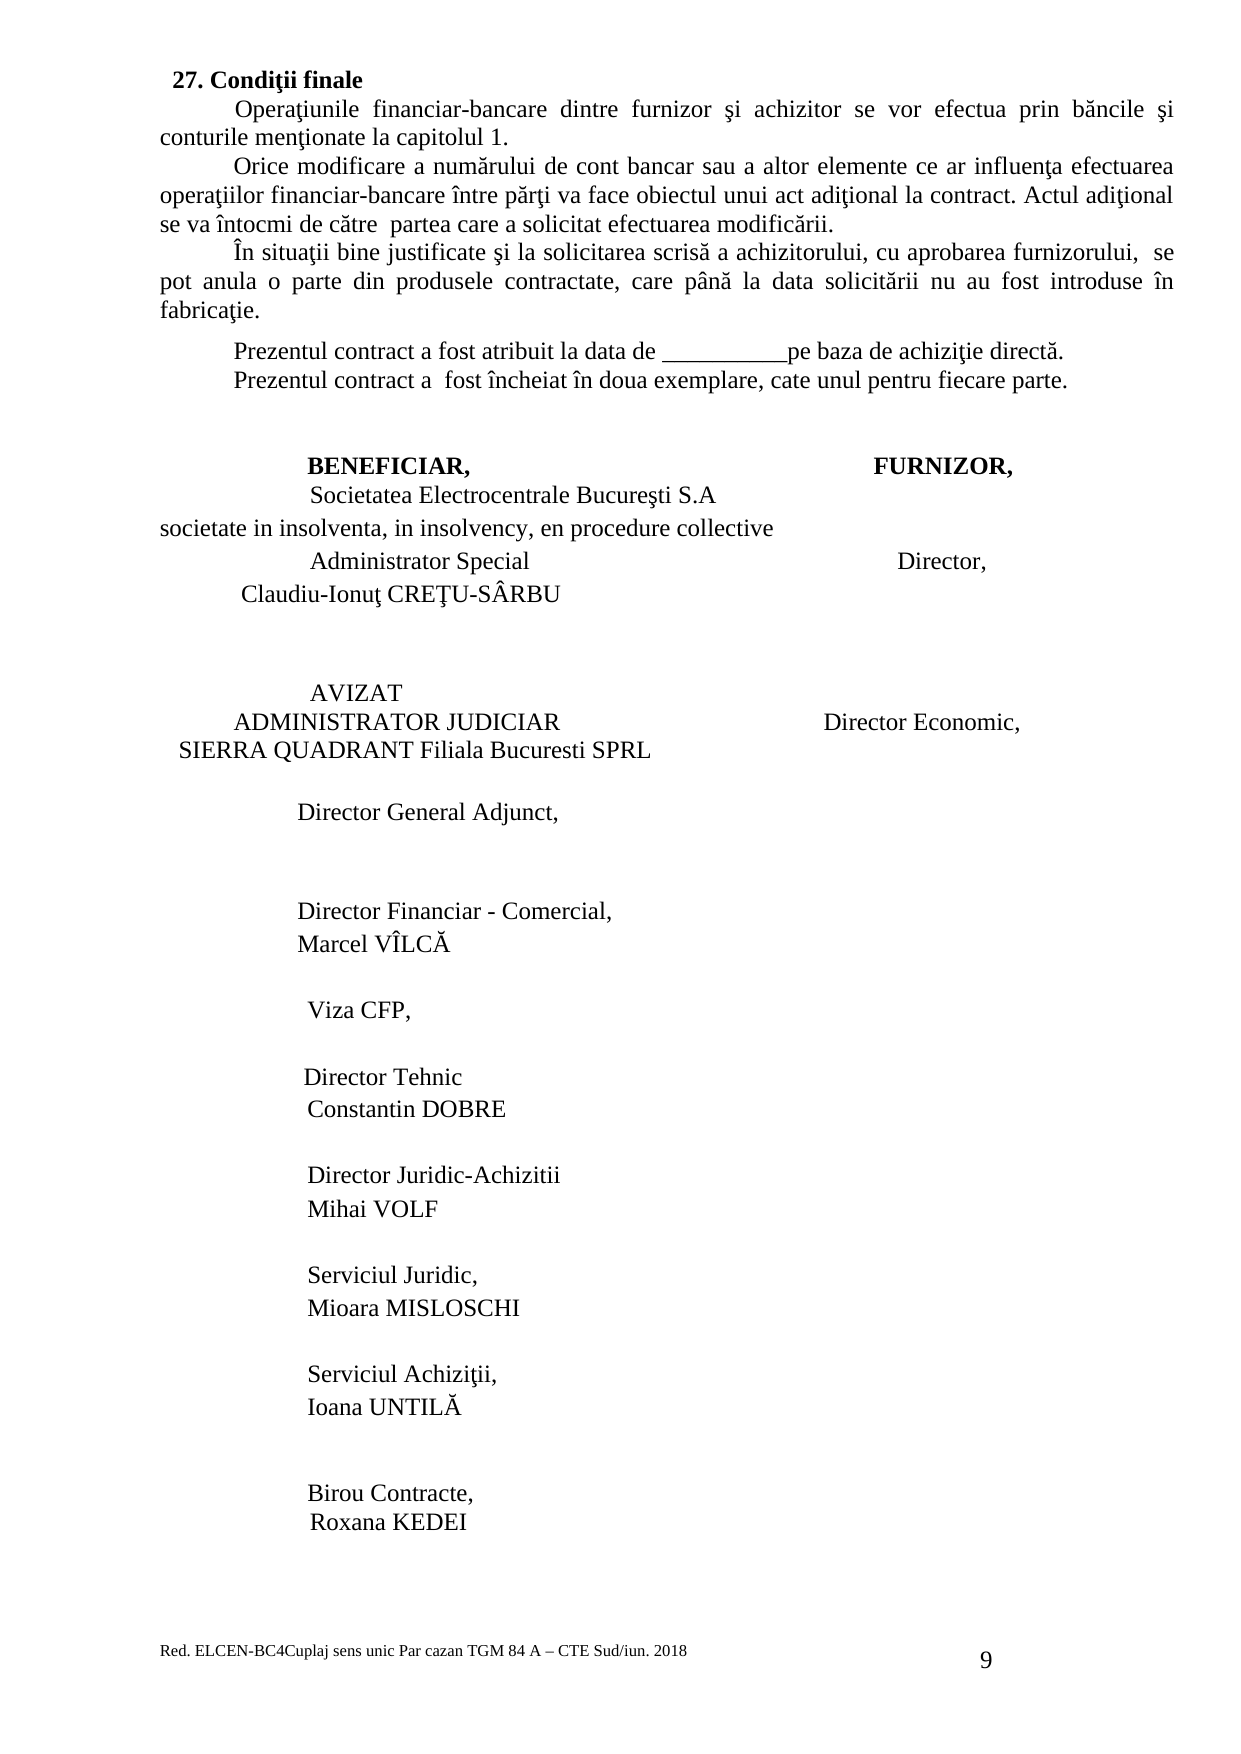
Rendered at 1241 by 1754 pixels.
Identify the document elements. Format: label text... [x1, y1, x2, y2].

text SIERRA QUADRANT Filiala Bucuresti SPRL [159, 736, 1175, 764]
text Director General Adjunct, [159, 797, 1175, 826]
text Birou Contracte, [159, 1478, 1175, 1507]
text societate in insolventa, in insolvency, en procedure collective [159, 513, 1175, 542]
text BENEFICIAR, FURNIZOR, [232, 451, 1175, 480]
text Director Juridic-Achizitii [233, 1161, 1175, 1189]
text ADMINISTRATOR JUDICIAR Director Economic, [232, 707, 1175, 736]
text Roxana KEDEI [159, 1507, 1175, 1536]
text 27. Condiţii finale [159, 65, 1175, 94]
text Constantin DOBRE [159, 1094, 1175, 1123]
text Administrator Special Director, [159, 546, 1175, 575]
text Mihai VOLF [159, 1194, 1175, 1222]
text Orice modificare a numărului de cont bancar sau a altor elemente ce ar influenţa efectuarea operaţiilor financiar-bancare între părţi va face obiectul unui act adiţional la contract. Actul adiţional se va întocmi de către partea care a solicitat efectuarea modificării. [159, 151, 1175, 237]
text Viza CFP, [159, 996, 1175, 1024]
text Marcel VÎLCĂ [159, 929, 1175, 958]
text AVIZAT [309, 678, 1175, 707]
text Mioara MISLOSCHI [159, 1293, 1175, 1321]
text Prezentul contract a fost încheiat în doua exemplare, cate unul pentru fiecare parte. [159, 365, 1175, 394]
text Prezentul contract a fost atribuit la data de __________pe baza de achiziţie directă. [159, 336, 1175, 365]
text Claudiu-Ionuţ CREŢU-SÂRBU [159, 579, 1175, 608]
text Societatea Electrocentrale Bucureşti S.A [159, 480, 1175, 509]
text Director Tehnic [159, 1062, 1175, 1090]
text În situaţii bine justificate şi la solicitarea scrisă a achizitorului, cu aprobarea furnizorului, se pot anula o parte din produsele contractate, care până la data solicitării nu au fost introduse în fabricaţie. [159, 237, 1175, 324]
text Ioana UNTILĂ [159, 1392, 1175, 1421]
text Director Financiar - Comercial, [159, 896, 1175, 925]
text Serviciul Achiziţii, [159, 1359, 1175, 1387]
text Operaţiunile financiar-bancare dintre furnizor şi achizitor se vor efectua prin băncile şi conturile menţionate la capitolul 1. [159, 94, 1175, 151]
text Serviciul Juridic, [159, 1260, 1175, 1288]
